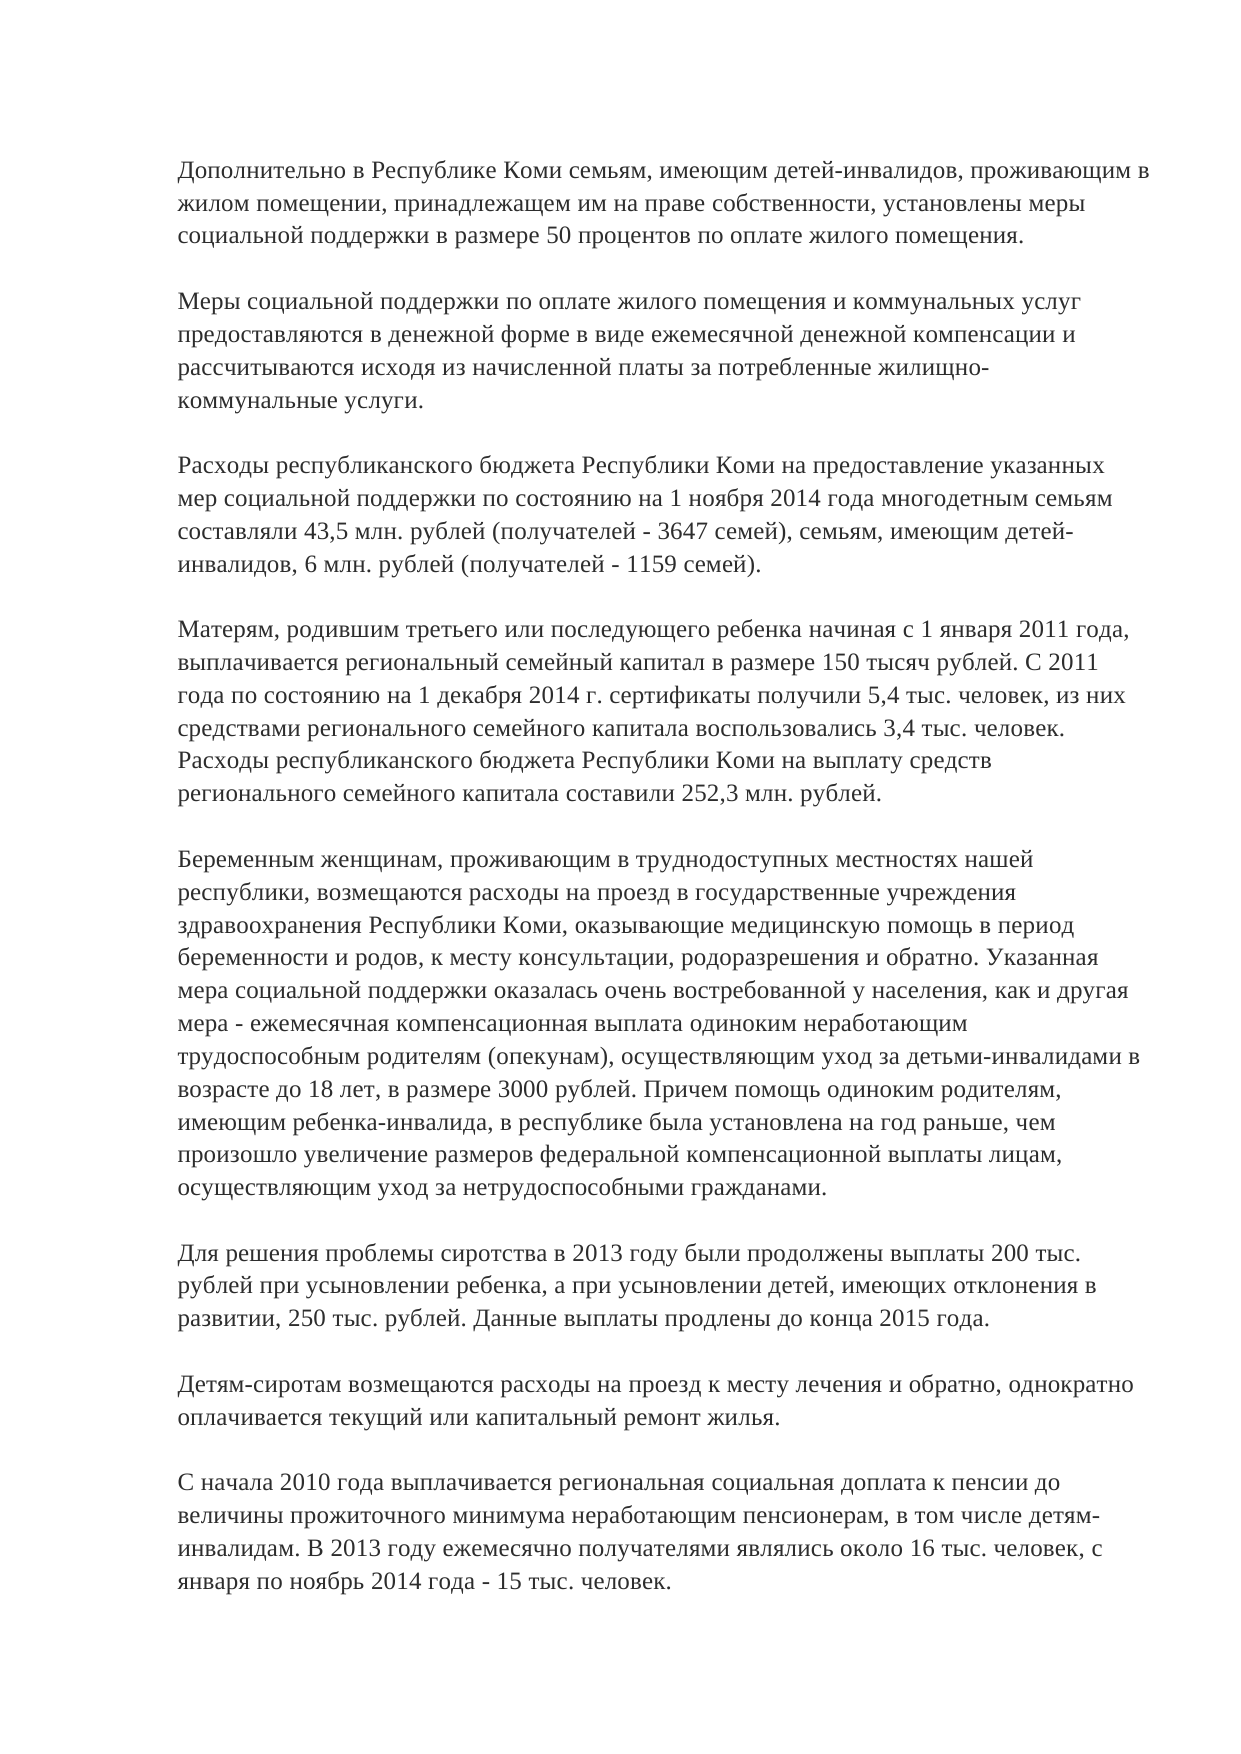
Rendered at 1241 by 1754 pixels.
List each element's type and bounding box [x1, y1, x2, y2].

text [177, 118, 1152, 1627]
